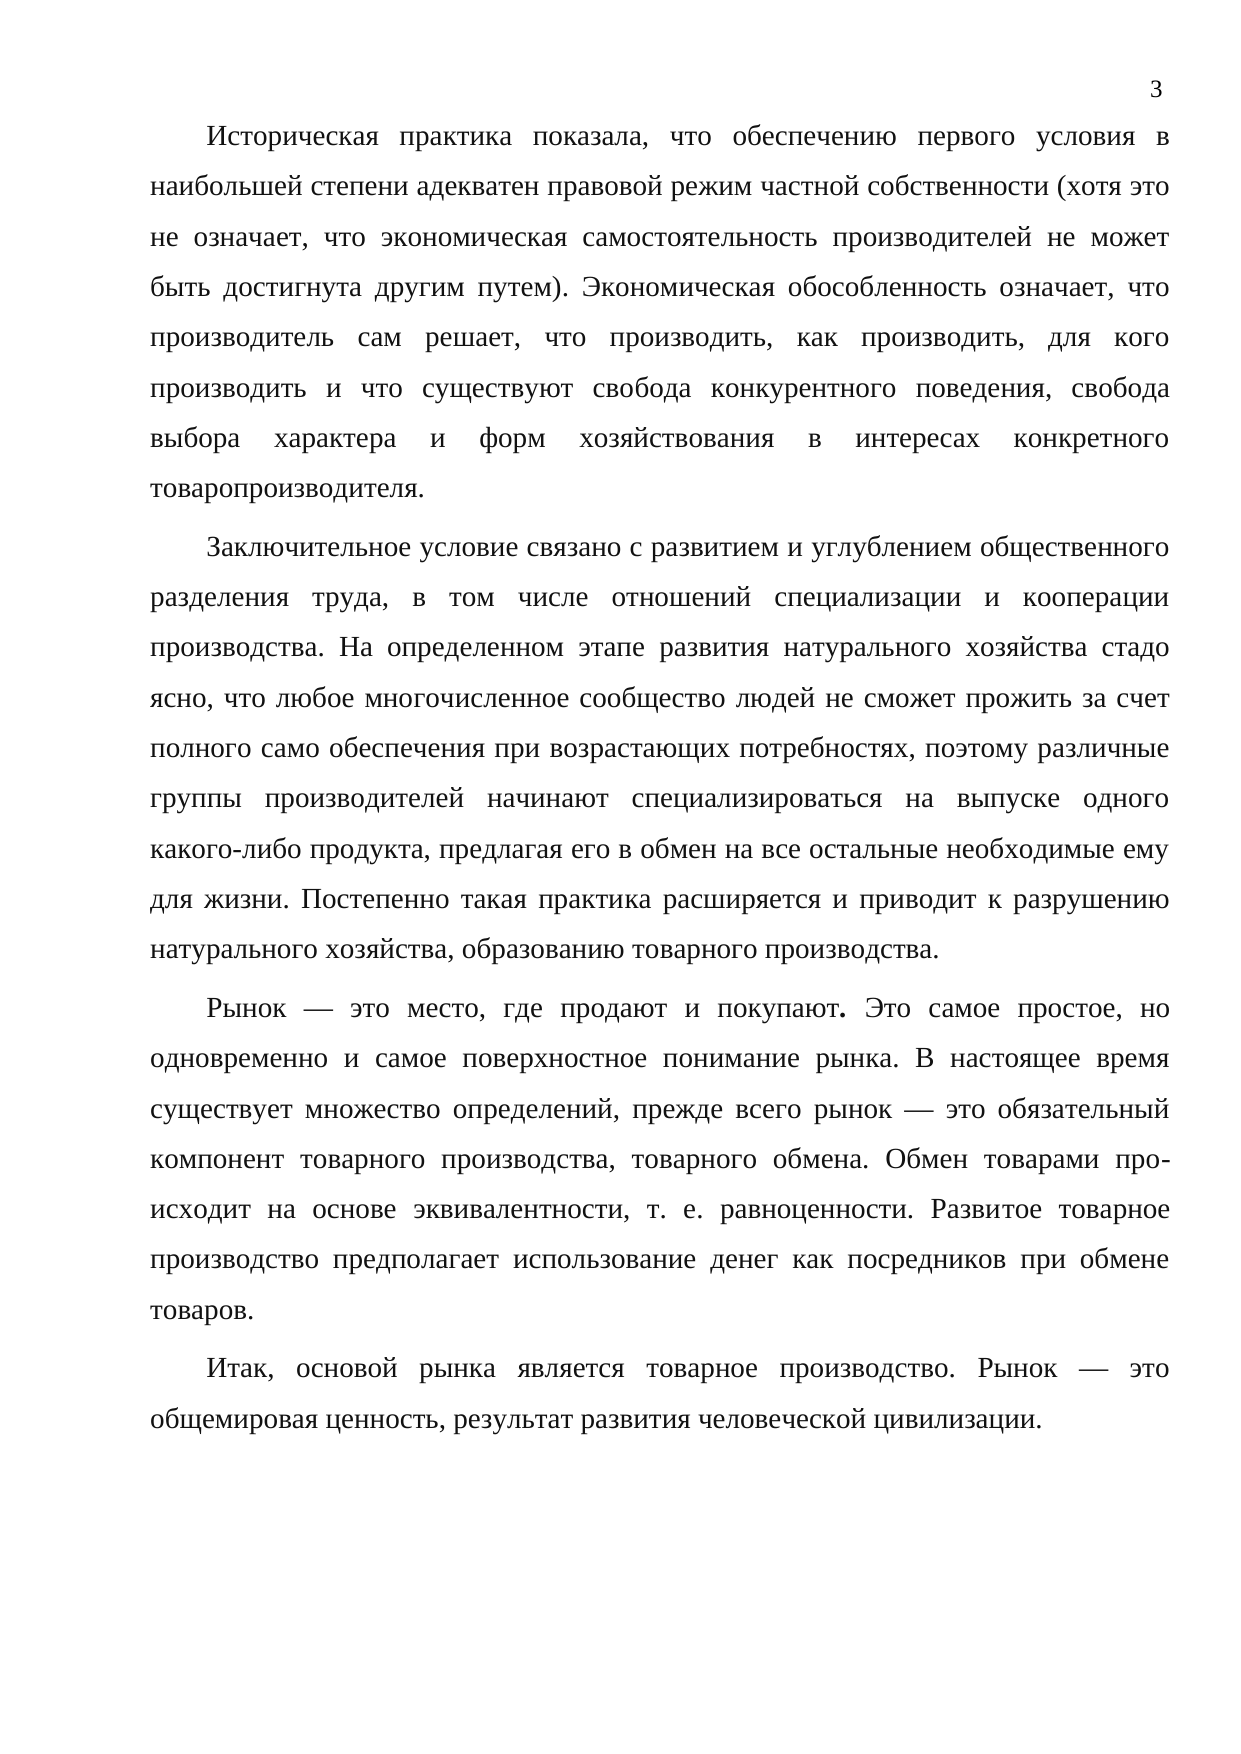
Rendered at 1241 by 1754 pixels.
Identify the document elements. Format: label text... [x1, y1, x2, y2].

text Рынок — это место, где продают и покупают. Это самое простое, но одновременно и самое поверхностное понимание рынка. В настоящее время существует множество определений, прежде всего рынок — это обязательный компонент товарного производства, товарного обмена. Обмен товарами происходит на основе эквивалентности, т. е. равноценности. Развитое товарное производство предполагает использование денег как посредников при обмене товаров. [150, 990, 1170, 1326]
text Историческая практика показала, что обеспечению первого условия в наибольшей степени адекватен правовой режим частной собственности (хотя это не означает, что экономическая самостоятельность производителей не может быть достигнута другим путем). Экономическая обособленность означает, что производитель сам решает, что производить, как производить, для кого производить и что существуют свобода конкурентного поведения, свобода выбора характера и форм хозяйствования в интересах конкретного товаропроизводителя. [150, 118, 1170, 504]
text Итак, основой рынка является товарное производство. Рынок — это общемировая ценность, результат развития человеческой цивилизации. [150, 1351, 1170, 1434]
text Заключительное условие связано с развитием и углублением общественного разделения труда, в том числе отношений специализации и кооперации производства. На определенном этапе развития натурального хозяйства стадо ясно, что любое многочисленное сообщество людей не сможет прожить за счет полного само обеспечения при возрастающих потребностях, поэтому различные группы производителей начинают специализироваться на выпуске одного какого-либо продукта, предлагая его в обмен на все остальные необходимые ему для жизни. Постепенно такая практика расширяется и приводит к разрушению натурального хозяйства, образованию товарного производства. [150, 529, 1170, 965]
